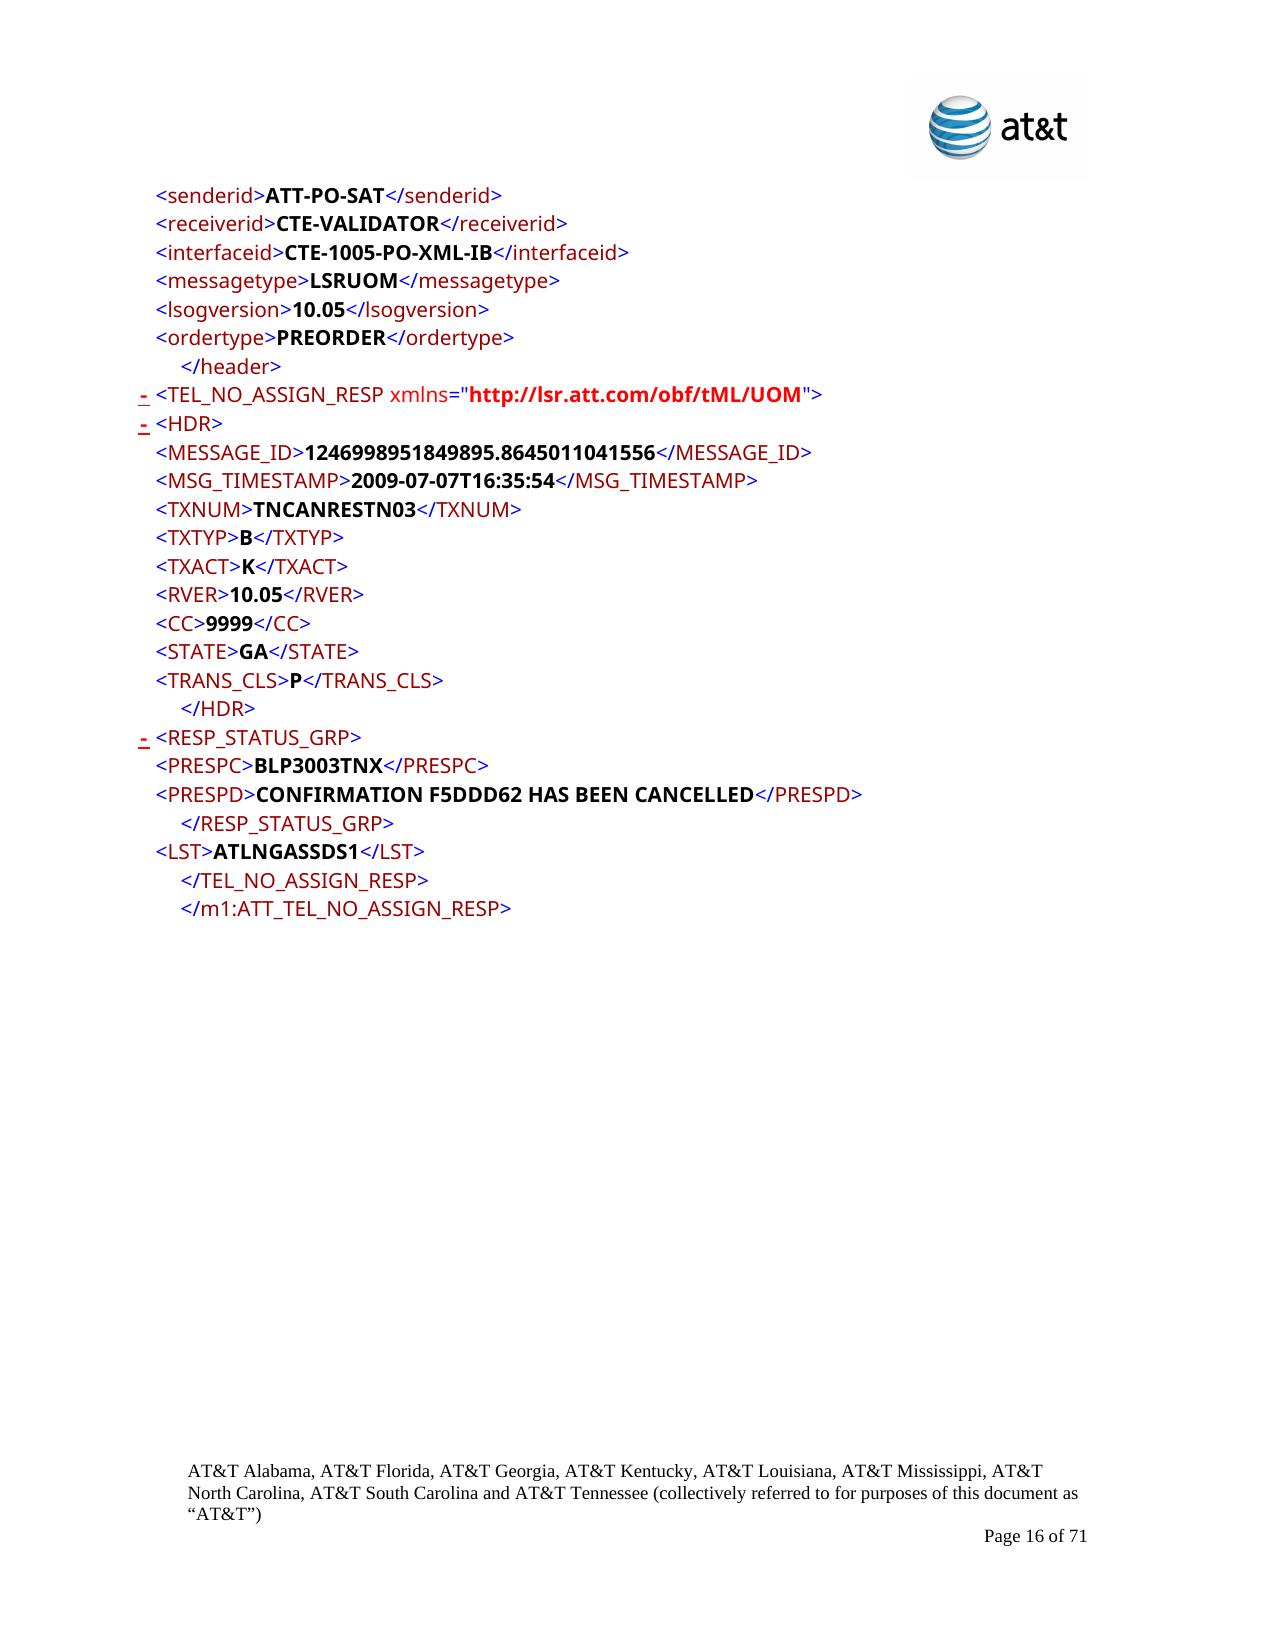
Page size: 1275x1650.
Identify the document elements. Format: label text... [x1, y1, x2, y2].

text </RESP_STATUS_GRP> [162, 809, 1087, 837]
text <PRESPC>BLP3003TNX</PRESPC> [137, 752, 1087, 780]
text <MESSAGE_ID>1246998951849895.8645011041556</MESSAGE_ID> [137, 438, 1087, 466]
text <TRANS_CLS>P</TRANS_CLS> [137, 666, 1087, 694]
text - <TEL_NO_ASSIGN_RESP xmlns="http://lsr.att.com/obf/tML/UOM"> [137, 381, 1087, 409]
text - <HDR> [137, 409, 1087, 438]
text </TEL_NO_ASSIGN_RESP> [162, 866, 1087, 894]
text <PRESPD>CONFIRMATION F5DDD62 HAS BEEN CANCELLED</PRESPD> [137, 780, 1087, 809]
text <TXACT>K</TXACT> [137, 552, 1087, 580]
text <TXNUM>TNCANRESTN03</TXNUM> [137, 495, 1087, 523]
text <senderid>ATT-PO-SAT</senderid> [137, 181, 1087, 209]
text <lsogversion>10.05</lsogversion> [137, 295, 1087, 323]
picture [908, 74, 1088, 181]
text <CC>9999</CC> [137, 609, 1087, 637]
text <TXTYP>B</TXTYP> [137, 523, 1087, 552]
text <MSG_TIMESTAMP>2009-07-07T16:35:54</MSG_TIMESTAMP> [137, 466, 1087, 495]
text <STATE>GA</STATE> [137, 637, 1087, 666]
text <ordertype>PREORDER</ordertype> [137, 323, 1087, 352]
text <LST>ATLNGASSDS1</LST> [137, 837, 1087, 866]
text </header> [162, 352, 1087, 381]
text <messagetype>LSRUOM</messagetype> [137, 266, 1087, 295]
text </HDR> [162, 694, 1087, 723]
text </m1:ATT_TEL_NO_ASSIGN_RESP> [162, 894, 1087, 923]
text - <RESP_STATUS_GRP> [137, 723, 1087, 752]
text <interfaceid>CTE-1005-PO-XML-IB</interfaceid> [137, 238, 1087, 266]
text <RVER>10.05</RVER> [137, 580, 1087, 609]
text <receiverid>CTE-VALIDATOR</receiverid> [137, 209, 1087, 238]
